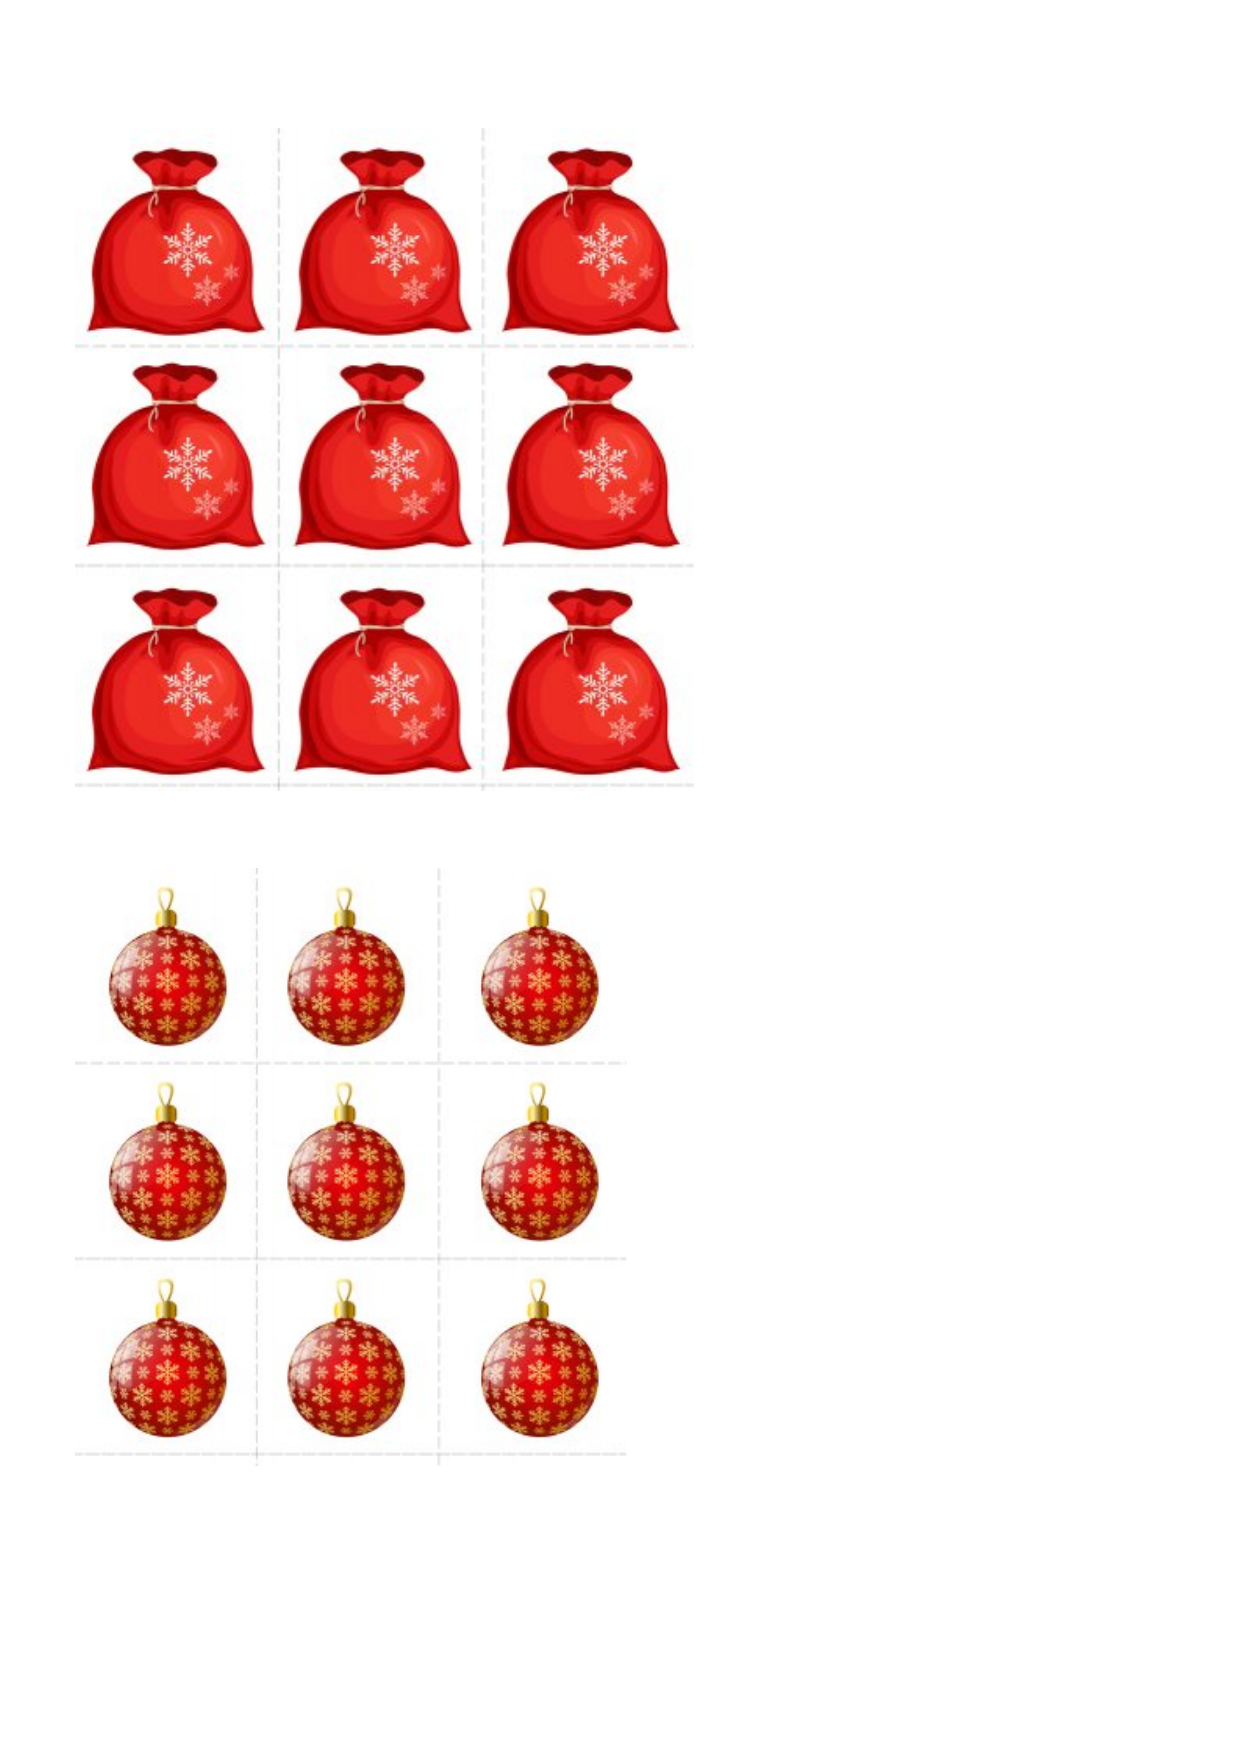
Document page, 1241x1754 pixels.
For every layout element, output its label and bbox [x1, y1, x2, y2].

picture [75, 868, 627, 1466]
picture [75, 128, 694, 791]
